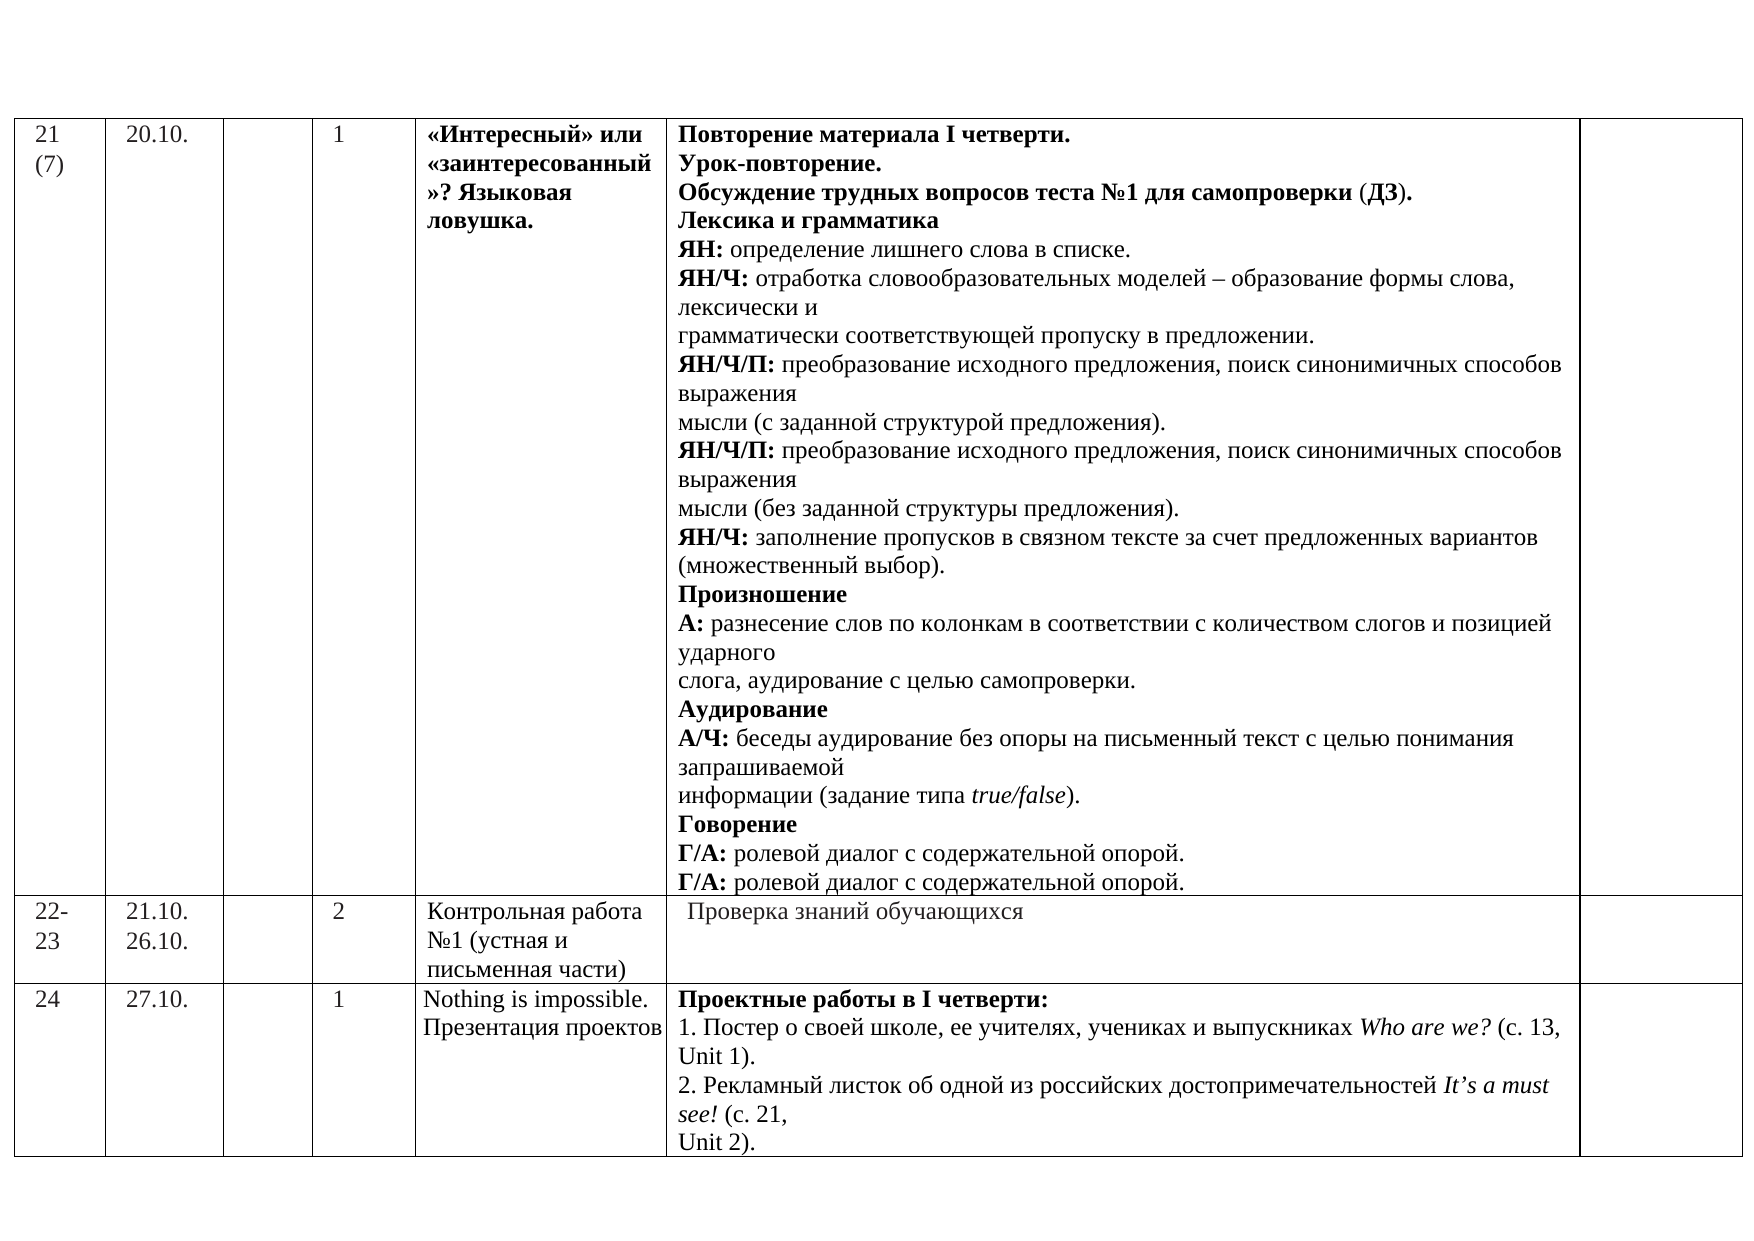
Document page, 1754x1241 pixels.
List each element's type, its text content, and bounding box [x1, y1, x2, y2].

table_cell Контрольная работа №1 (устная и письменная части) [416, 896, 666, 983]
table_cell [224, 896, 312, 983]
table_cell [1581, 119, 1742, 895]
table_cell 21 (7) [15, 119, 105, 895]
table_cell Повторение материала I четверти. Урок-повторение. Обсуждение трудных вопросов теста №1 для самопроверки (ДЗ). Лексика и грамматика ЯН: определение лишнего слова в списке. ЯН/Ч: отработка словообразовательных моделей – образование формы слова, лексически и грамматически соответствующей пропуску в предложении. ЯН/Ч/П: преобразование исходного предложения, поиск синонимичных способов выражения мысли (с заданной структурой предложения). ЯН/Ч/П: преобразование исходного предложения, поиск синонимичных способов выражения мысли (без заданной структуры предложения). ЯН/Ч: заполнение пропусков в связном тексте за счет предложенных вариантов (множественный выбор). Произношение А: разнесение слов по колонкам в соответствии с количеством слогов и позицией ударного слога, аудирование с целью самопроверки. Аудирование А/Ч: беседы аудирование без опоры на письменный текст с целью понимания запрашиваемой информации (задание типа true/false). Говорение Г/А: ролевой диалог с содержательной опорой. Г/А: ролевой диалог с содержательной опорой. [667, 119, 1579, 895]
table_cell [1581, 896, 1742, 983]
table_cell [224, 984, 312, 1156]
table_cell 27.10. [106, 984, 223, 1156]
table_cell 1 [313, 119, 415, 895]
table_cell 20.10. [106, 119, 223, 895]
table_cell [667, 984, 1579, 1156]
table_cell [224, 119, 312, 895]
table_cell «Интересный» или «заинтересованный»? Языковая ловушка. [416, 119, 666, 895]
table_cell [416, 984, 666, 1156]
table_cell 22-23 [15, 896, 105, 983]
table_cell 21.10. 26.10. [106, 896, 223, 983]
table_cell 1 [313, 984, 415, 1156]
table_cell [1581, 984, 1742, 1156]
table_cell 24 [15, 984, 105, 1156]
table_cell 2 [313, 896, 415, 983]
table_cell Проверка знаний обучающихся [667, 896, 1579, 983]
